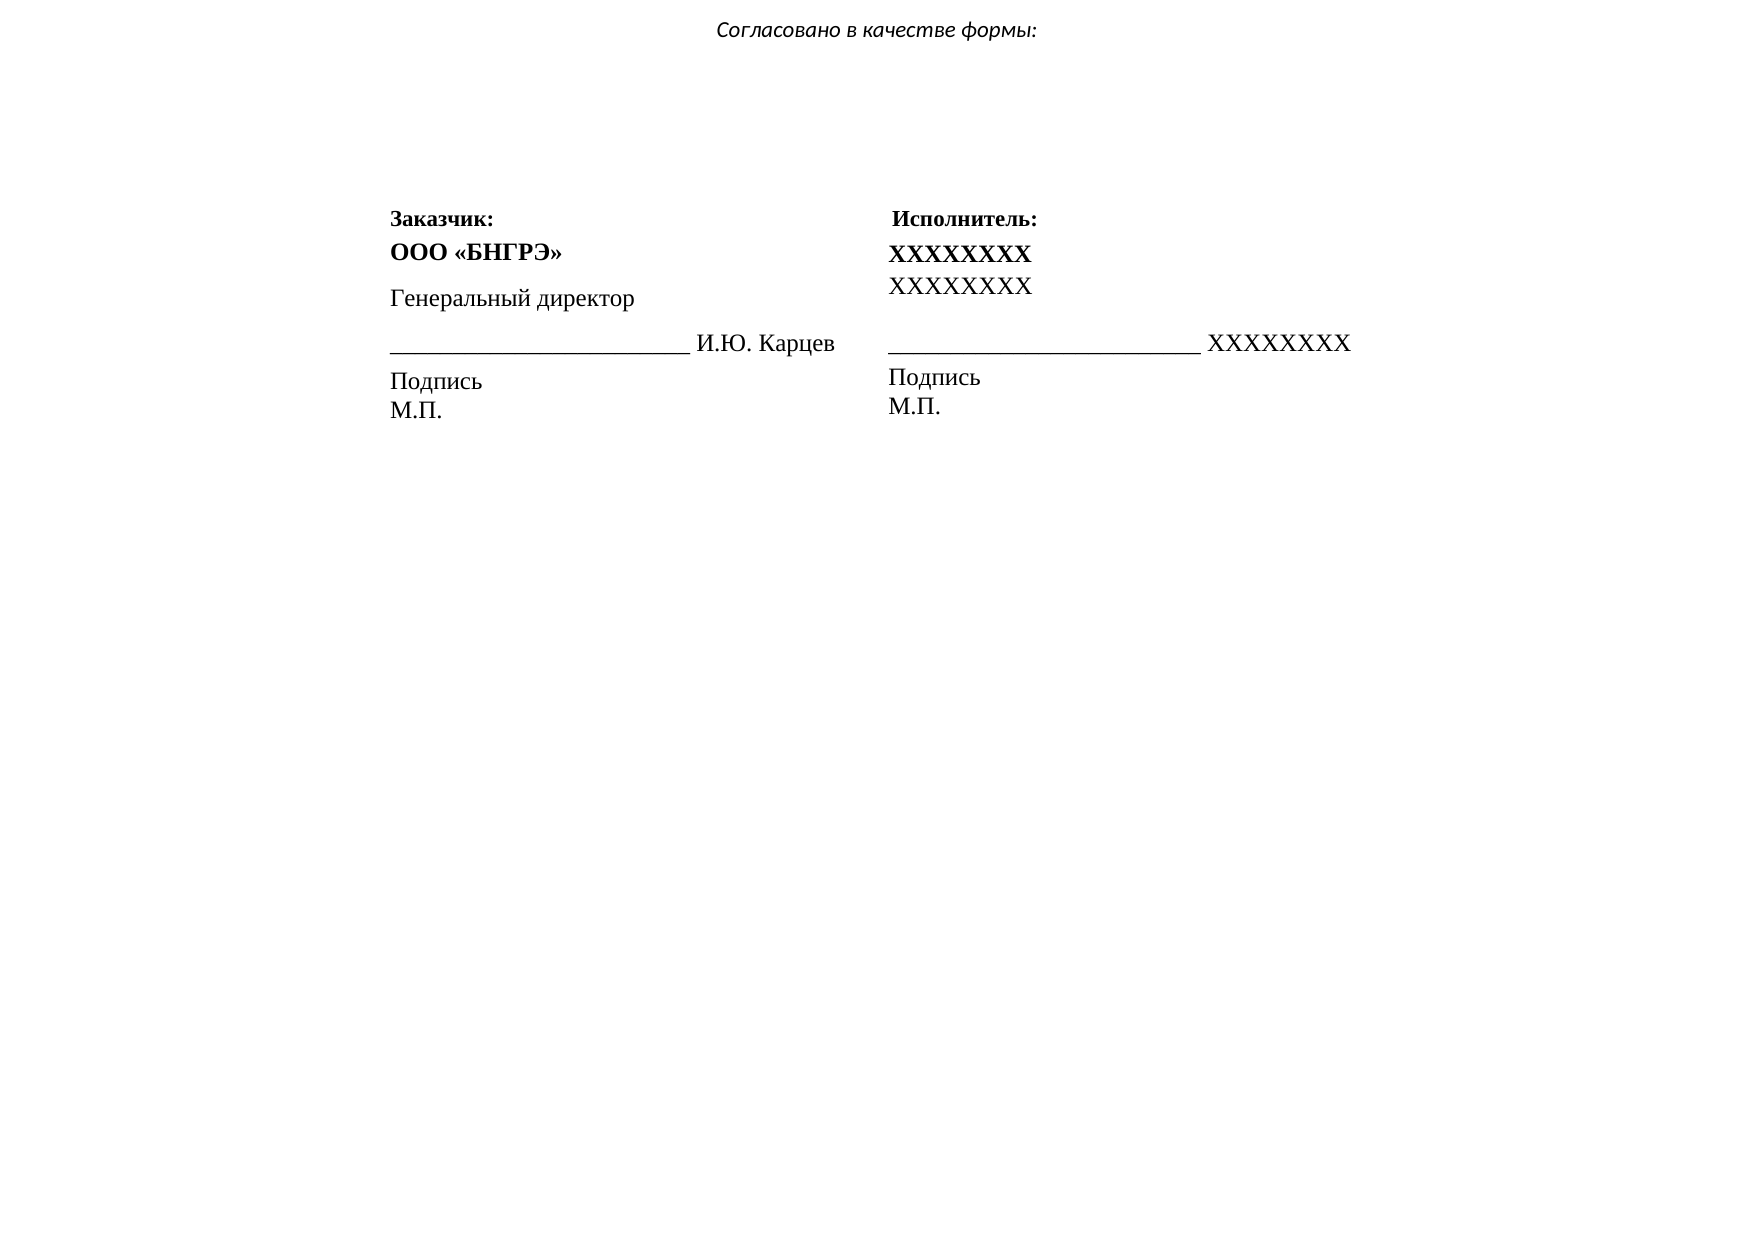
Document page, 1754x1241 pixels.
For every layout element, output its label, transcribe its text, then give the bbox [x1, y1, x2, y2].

table_header Заказчик: [379, 174, 877, 237]
table_cell ________________________ И.Ю. Карцев [379, 329, 877, 362]
table_cell ХХХХХХХХ [877, 237, 1376, 271]
table_cell _________________________ ХХХХХХХХ [877, 329, 1376, 362]
table_header Исполнитель: [877, 174, 1376, 237]
table_cell Подпись М.П. [877, 363, 1376, 448]
table_cell ООО «БНГРЭ» [379, 237, 877, 271]
text Согласовано в качестве формы: [118, 15, 1636, 43]
table_cell Генеральный директор [379, 271, 877, 328]
table_cell Подпись М.П. [379, 363, 877, 448]
table_cell ХХХХХХХХ [877, 271, 1376, 328]
